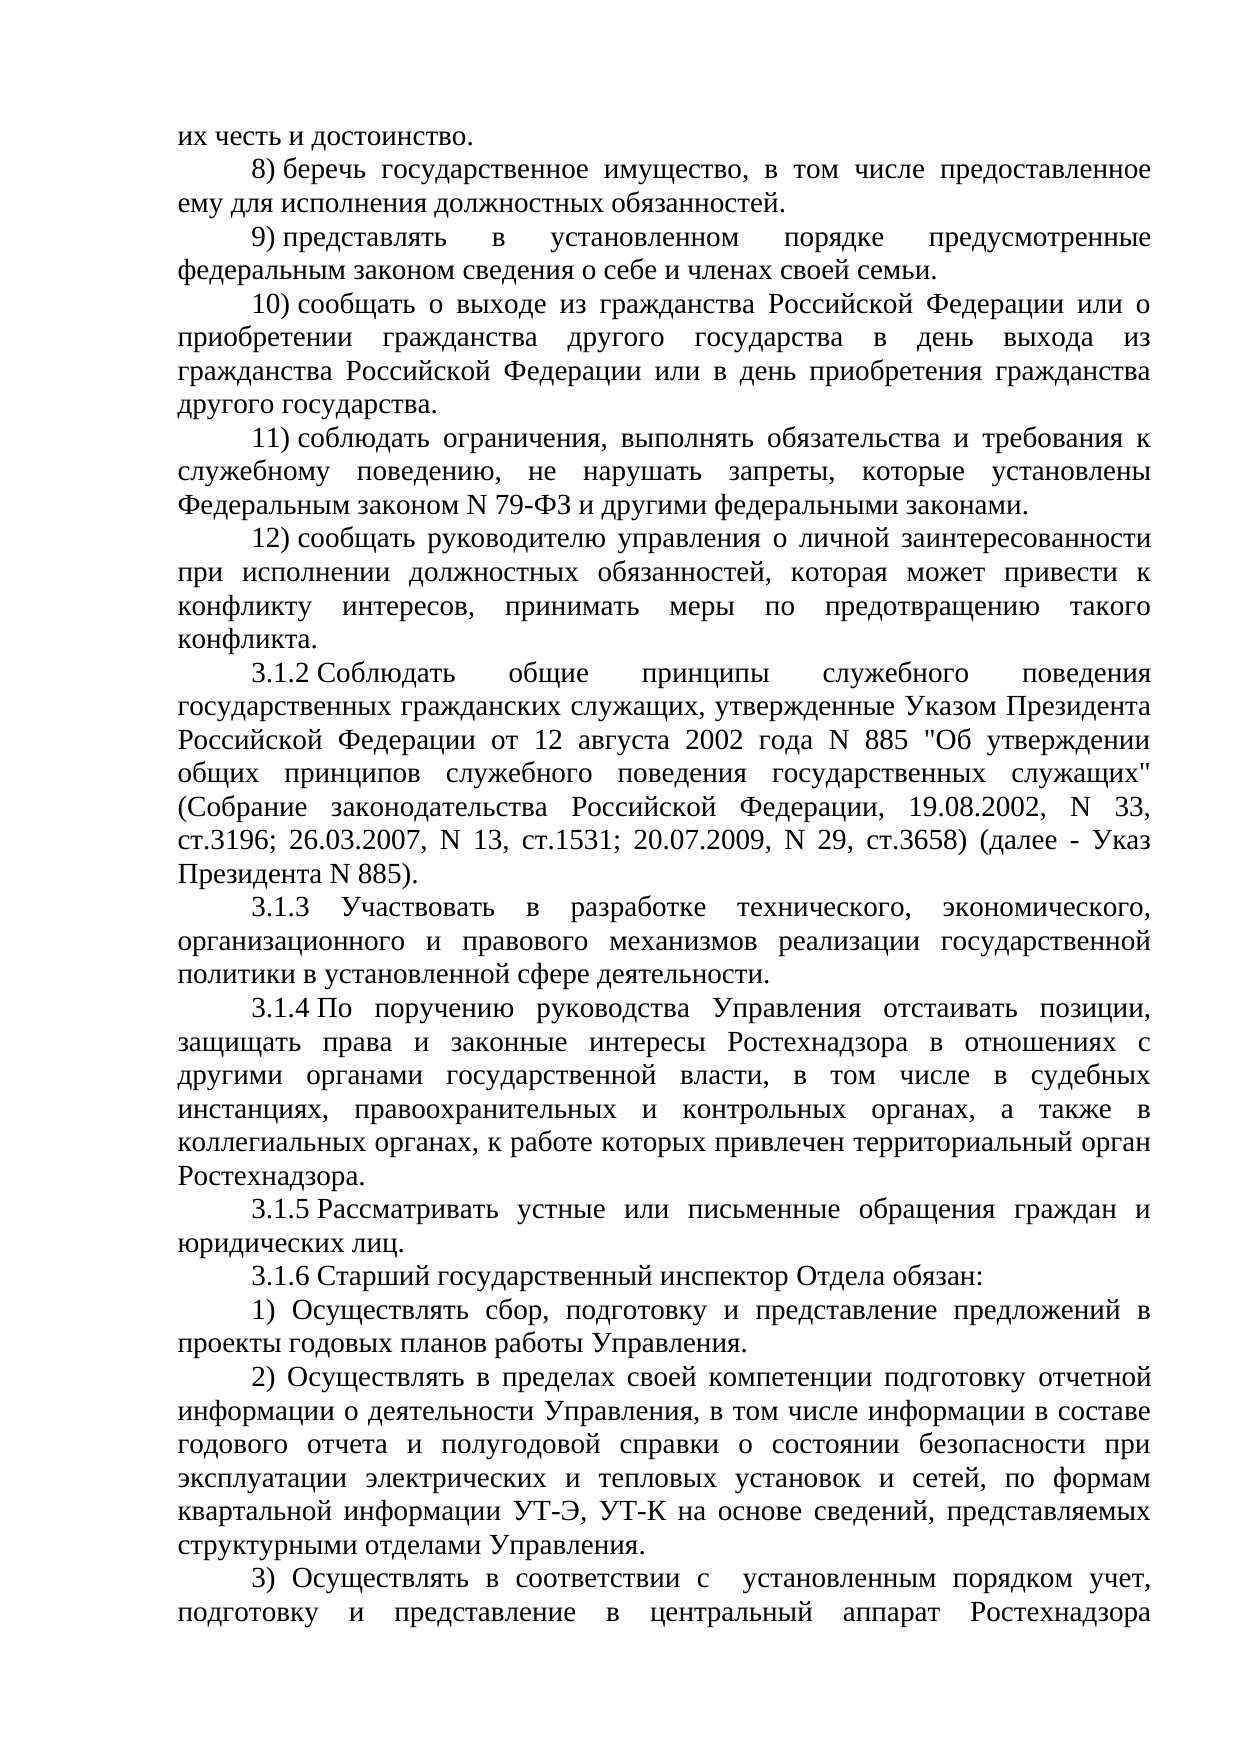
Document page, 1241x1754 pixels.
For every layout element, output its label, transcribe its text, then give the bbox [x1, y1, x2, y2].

text 3.1.6 Старший государственный инспектор Отдела обязан: [177, 1258, 1152, 1292]
text 8) беречь государственное имущество, в том числе предоставленное ему для исполнения должностных обязанностей. [177, 152, 1152, 219]
text 12) сообщать руководителю управления о личной заинтересованности при исполнении должностных обязанностей, которая может привести к конфликту интересов, принимать меры по предотвращению такого конфликта. [177, 521, 1152, 655]
text 3.1.2 Соблюдать общие принципы служебного поведения государственных гражданских служащих, утвержденные Указом Президента Российской Федерации от 12 августа 2002 года N 885 "Об утверждении общих принципов служебного поведения государственных служащих" (Собрание законодательства Российской Федерации, 19.08.2002, N 33, ст.3196; 26.03.2007, N 13, ст.1531; 20.07.2009, N 29, ст.3658) (далее - Указ Президента N 885). [177, 655, 1152, 889]
text 1) Осуществлять сбор, подготовку и представление предложений в проекты годовых планов работы Управления. [177, 1292, 1152, 1359]
text 3.1.5 Рассматривать устные или письменные обращения граждан и юридических лиц. [177, 1191, 1152, 1258]
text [177, 118, 1152, 152]
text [177, 1560, 1152, 1627]
text 3.1.3 Участвовать в разработке технического, экономического, организационного и правового механизмов реализации государственной политики в установленной сфере деятельности. [177, 889, 1152, 990]
text 3.1.4 По поручению руководства Управления отстаивать позиции, защищать права и законные интересы Ростехнадзора в отношениях с другими органами государственной власти, в том числе в судебных инстанциях, правоохранительных и контрольных органах, а также в коллегиальных органах, к работе которых привлечен территориальный орган Ростехнадзора. [177, 990, 1152, 1191]
text 9) представлять в установленном порядке предусмотренные федеральным законом сведения о себе и членах своей семьи. [177, 219, 1152, 286]
text 10) сообщать о выходе из гражданства Российской Федерации или о приобретении гражданства другого государства в день выхода из гражданства Российской Федерации или в день приобретения гражданства другого государства. [177, 286, 1152, 420]
text 2) Осуществлять в пределах своей компетенции подготовку отчетной информации о деятельности Управления, в том числе информации в составе годового отчета и полугодовой справки о состоянии безопасности при эксплуатации электрических и тепловых установок и сетей, по формам квартальной информации УТ-Э, УТ-К на основе сведений, представляемых структурными отделами Управления. [177, 1359, 1152, 1560]
text 11) соблюдать ограничения, выполнять обязательства и требования к служебному поведению, не нарушать запреты, которые установлены Федеральным законом N 79-ФЗ и другими федеральными законами. [177, 420, 1152, 521]
